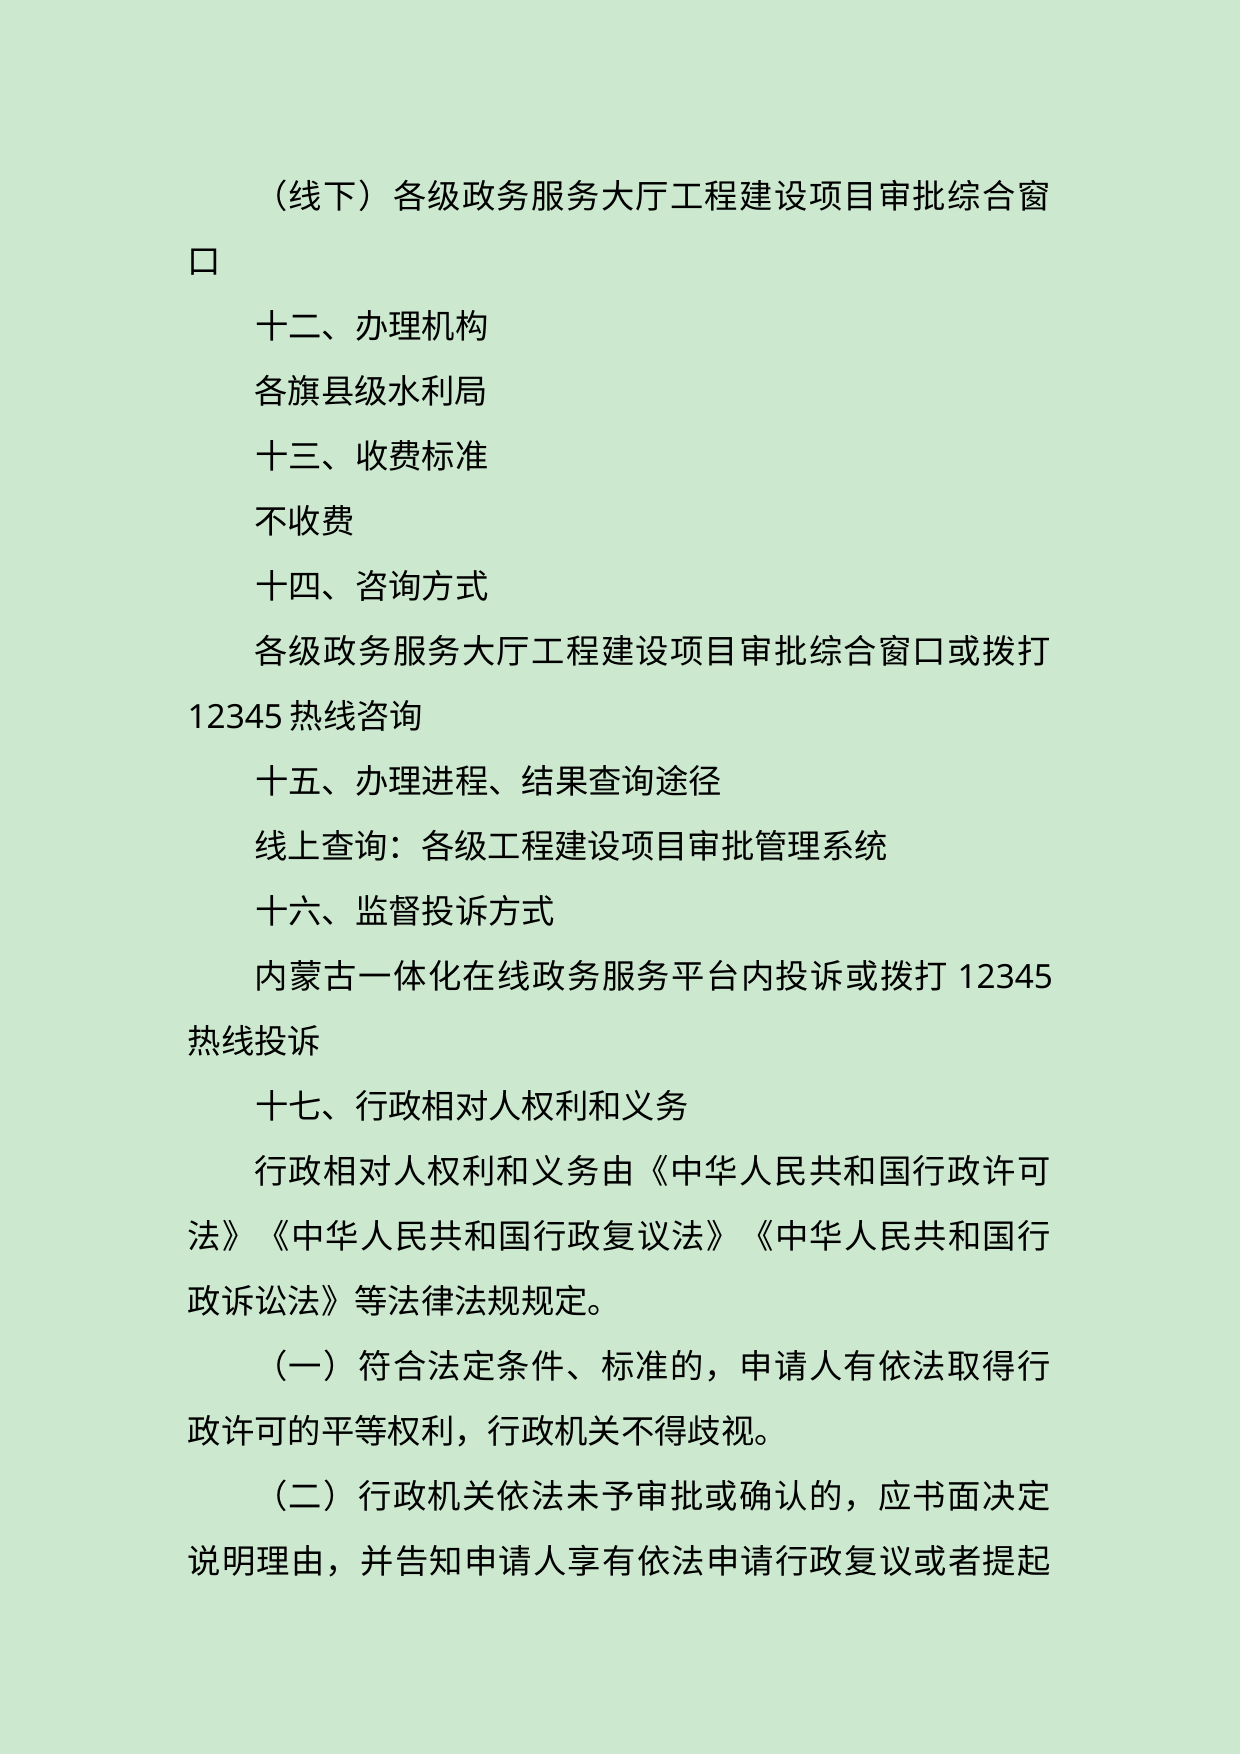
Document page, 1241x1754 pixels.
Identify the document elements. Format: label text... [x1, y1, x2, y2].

list 行政相对人权利和义务 [187, 1072, 1053, 1137]
list 监督投诉方式 [187, 877, 1053, 942]
text （线下）各级政务服务大厅工程建设项目审批综合窗口 [187, 162, 1053, 292]
list 咨询方式 [187, 552, 1053, 617]
text 各旗县级水利局 [187, 357, 1053, 422]
text 内蒙古一体化在线政务服务平台内投诉或拨打12345热线投诉 [187, 942, 1053, 1072]
text 各级政务服务大厅工程建设项目审批综合窗口或拨打12345热线咨询 [187, 617, 1053, 747]
text （一）符合法定条件、标准的，申请人有依法取得行政许可的平等权利，行政机关不得歧视。 [187, 1332, 1053, 1462]
list 办理进程、结果查询途径 [187, 747, 1053, 812]
text 行政相对人权利和义务由《中华人民共和国行政许可法》《中华人民共和国行政复议法》《中华人民共和国行政诉讼法》等法律法规规定。 [187, 1137, 1053, 1332]
text 线上查询：各级工程建设项目审批管理系统 [187, 812, 1053, 877]
list 收费标准 [187, 422, 1053, 487]
list 办理机构 [187, 292, 1053, 357]
text 不收费 [187, 487, 1053, 552]
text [187, 1462, 1053, 1592]
